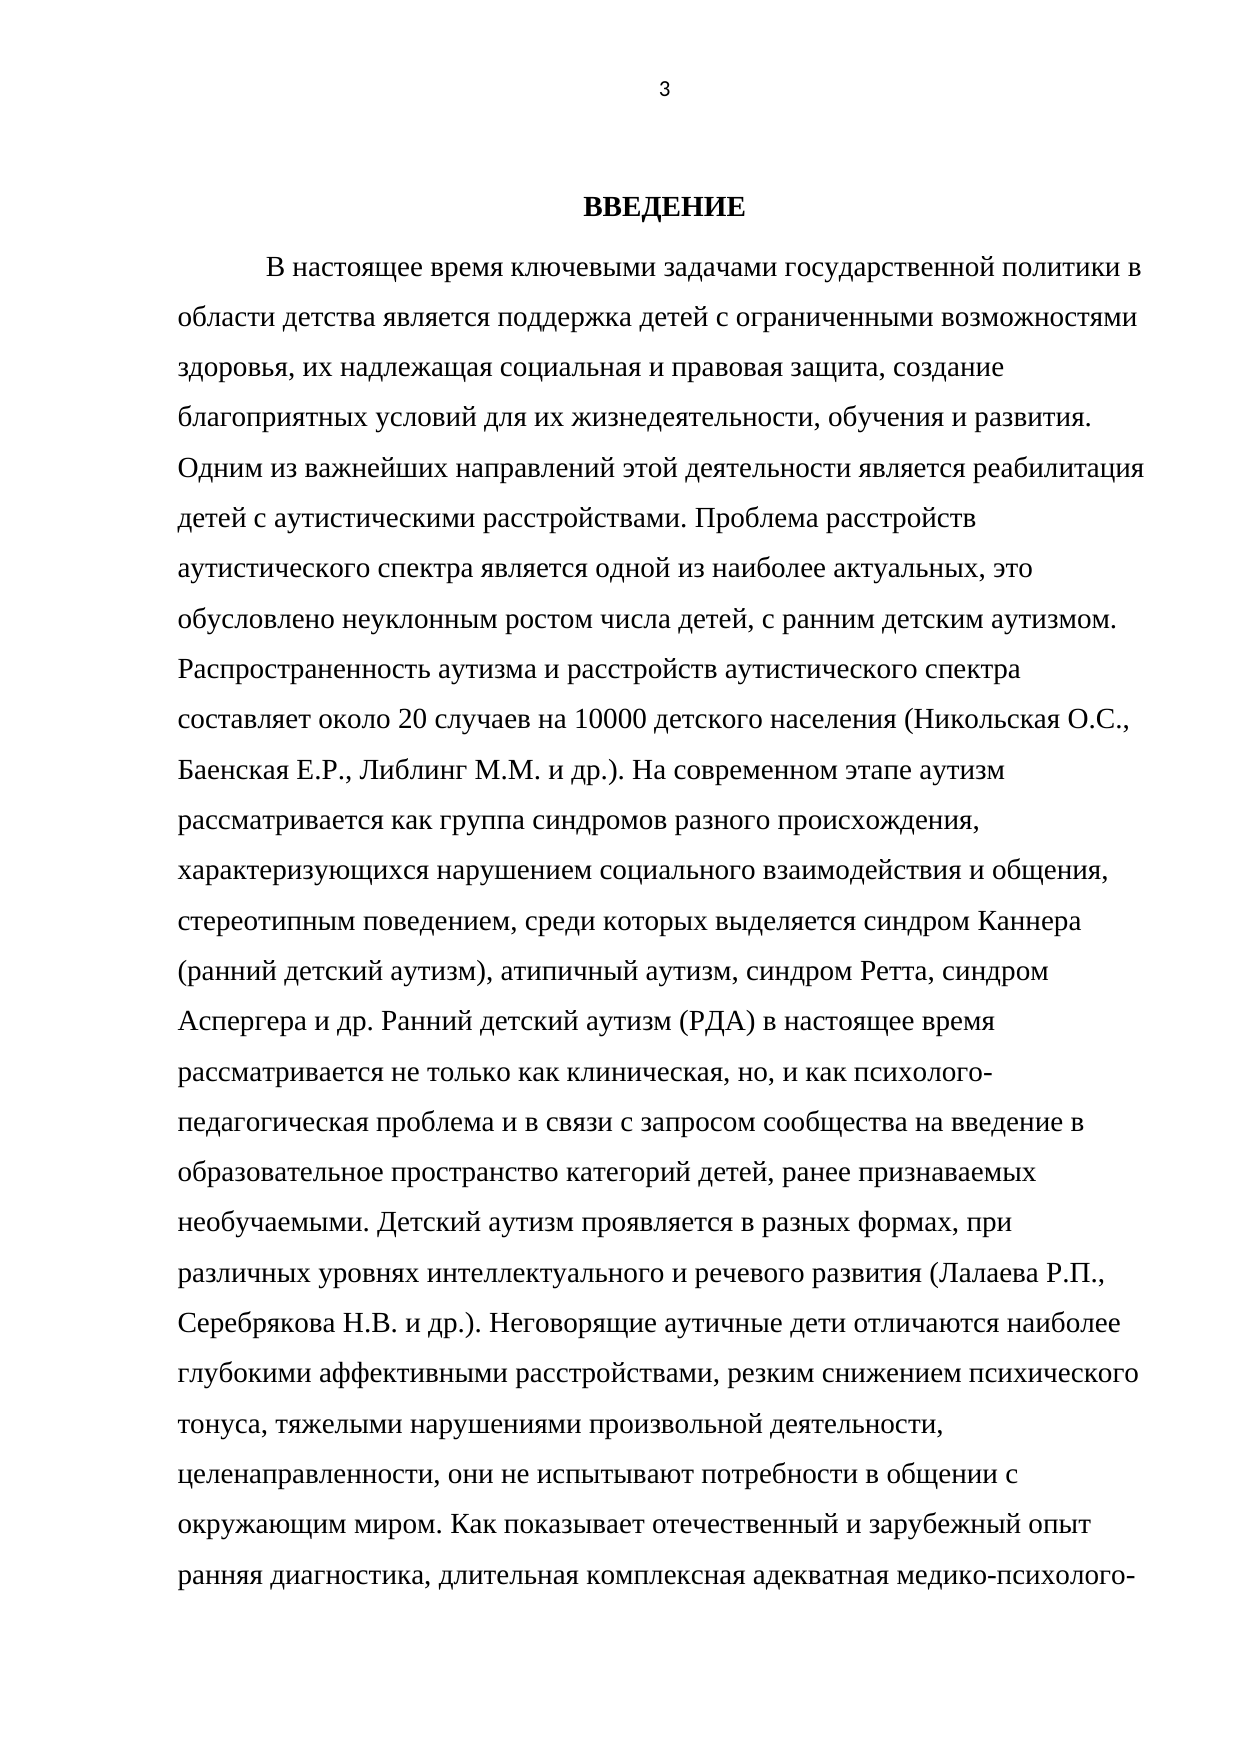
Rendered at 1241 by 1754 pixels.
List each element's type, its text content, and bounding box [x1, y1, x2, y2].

text ВВЕДЕНИЕ [177, 189, 1152, 223]
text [177, 249, 1152, 1590]
